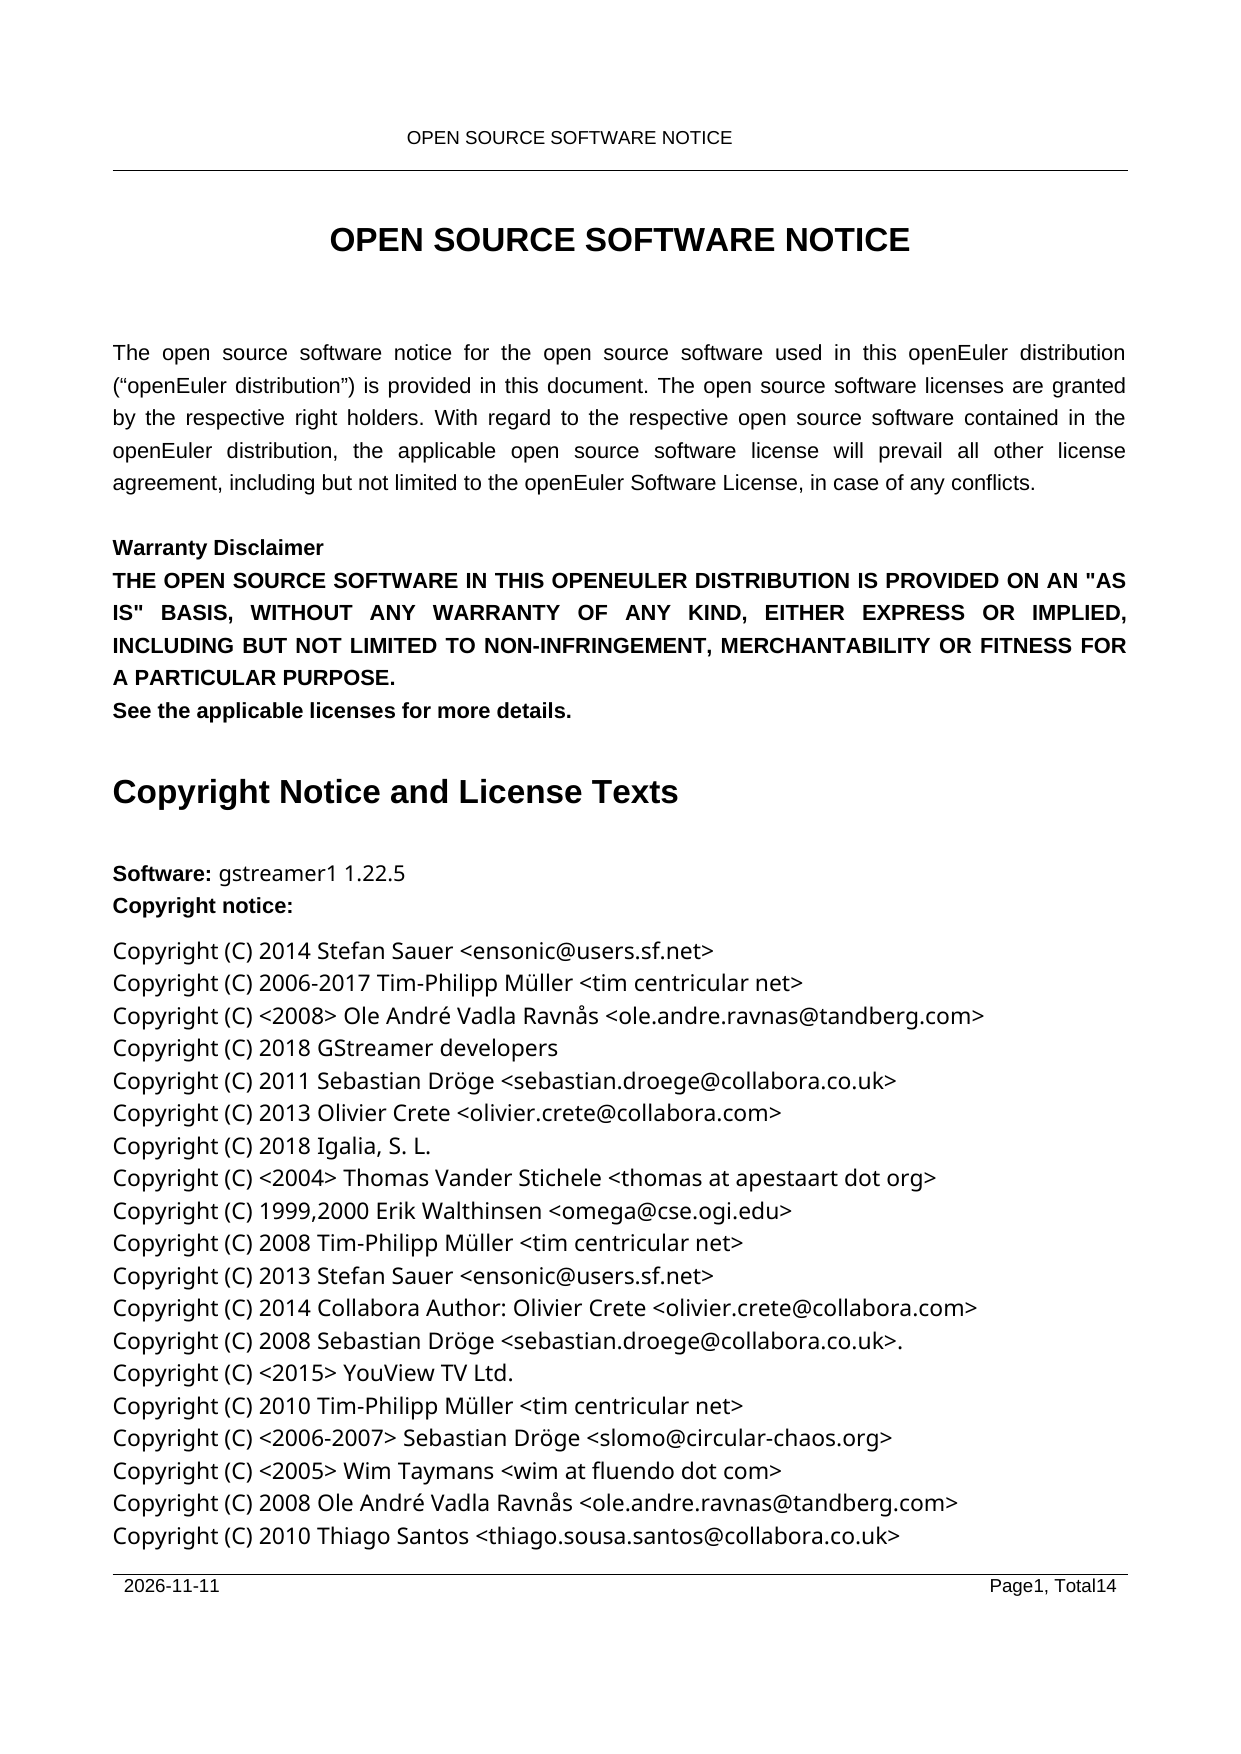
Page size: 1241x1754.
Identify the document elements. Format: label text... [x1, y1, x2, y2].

text Warranty Disclaimer [112, 531, 1128, 564]
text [112, 934, 1128, 1551]
text Copyright Notice and License Texts [112, 759, 1128, 824]
text THE OPEN SOURCE SOFTWARE IN THIS OPENEULER DISTRIBUTION IS PROVIDED ON AN "AS IS" BASIS, WITHOUT ANY WARRANTY OF ANY KIND, EITHER EXPRESS OR IMPLIED, INCLUDING BUT NOT LIMITED TO NON-INFRINGEMENT, MERCHANTABILITY OR FITNESS FOR A PARTICULAR PURPOSE. See the applicable licenses for more details. [112, 564, 1128, 726]
text The open source software notice for the open source software used in this openEuler distribution (“openEuler distribution”) is provided in this document. The open source software licenses are granted by the respective right holders. With regard to the respective open source software contained in the openEuler distribution, the applicable open source software license will prevail all other license agreement, including but not limited to the openEuler Software License, in case of any conflicts. [112, 336, 1128, 499]
text OPEN SOURCE SOFTWARE NOTICE [112, 206, 1128, 271]
title Software: gstreamer1 1.22.5 [112, 856, 1128, 889]
text Copyright notice: [112, 889, 1128, 921]
